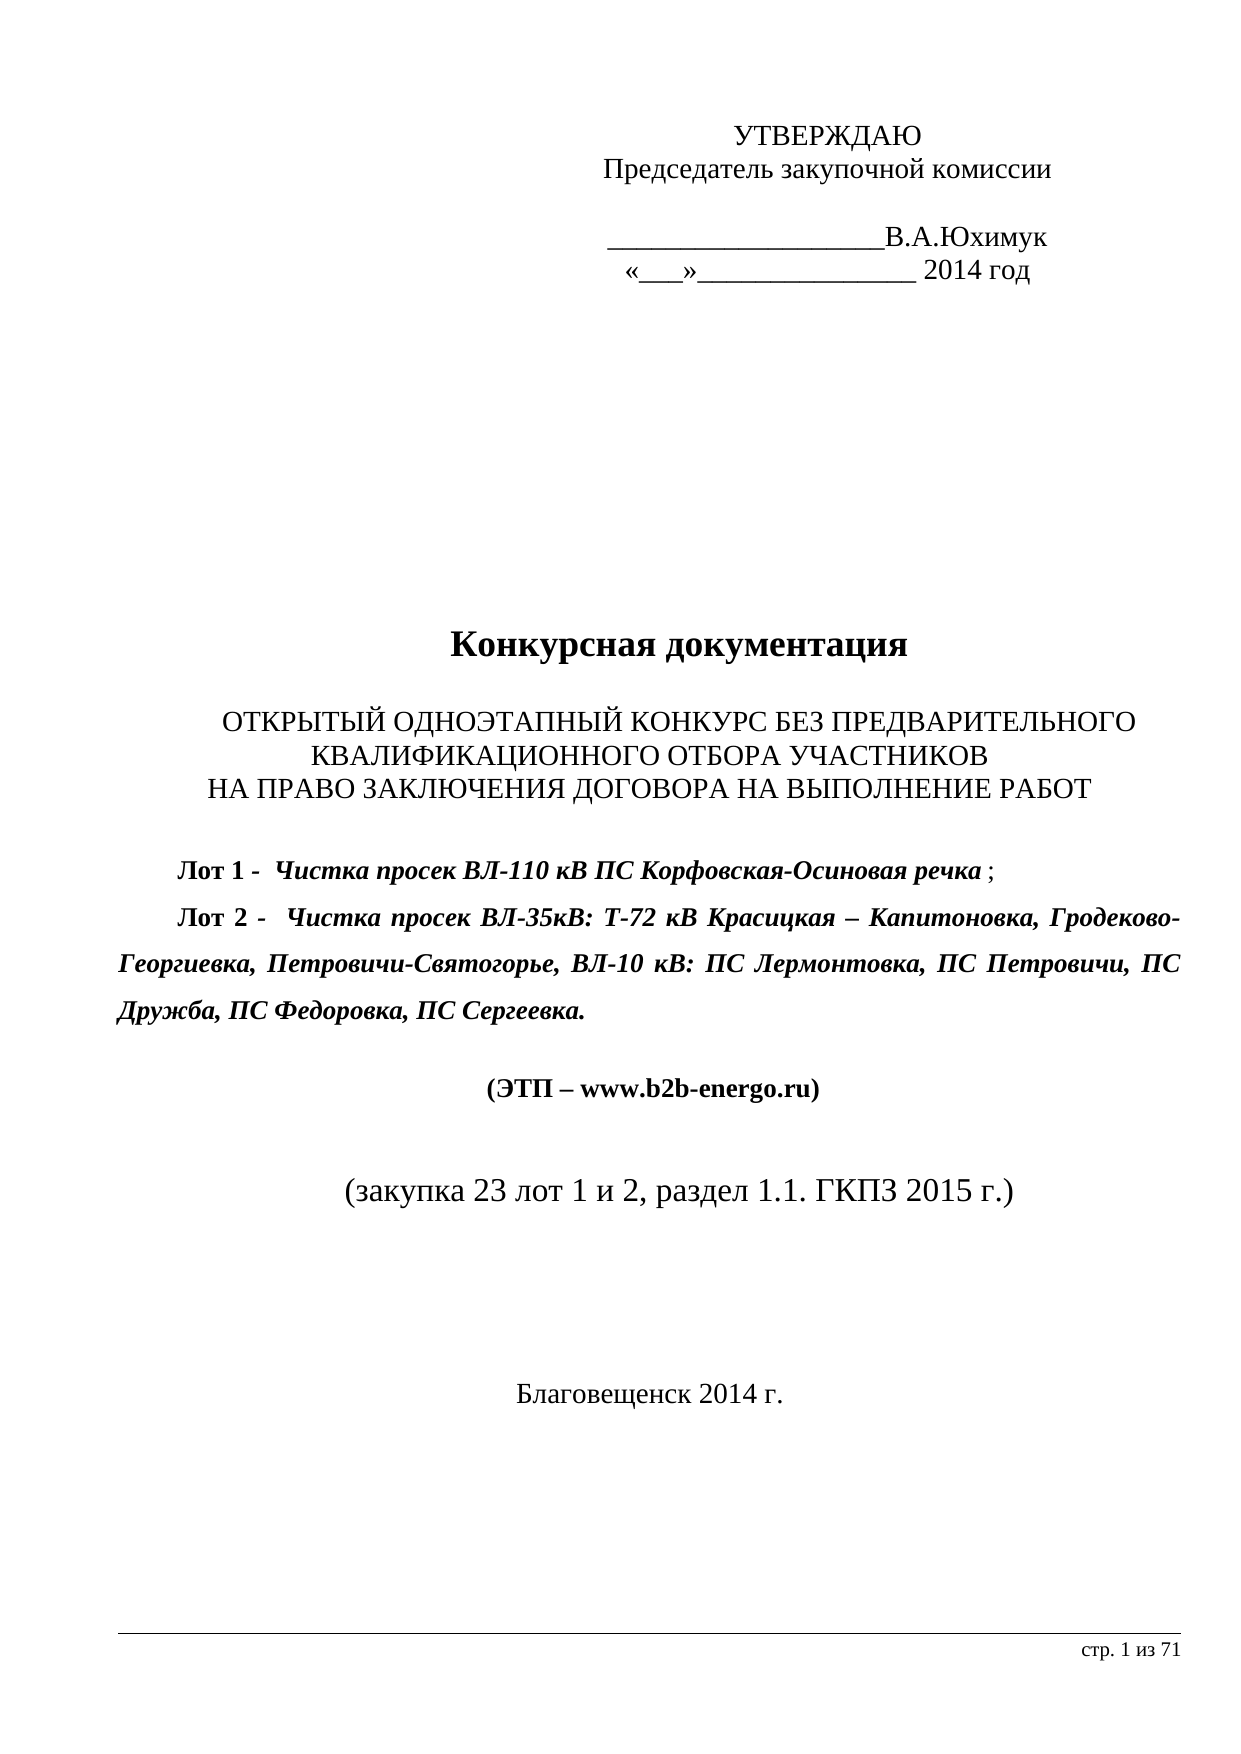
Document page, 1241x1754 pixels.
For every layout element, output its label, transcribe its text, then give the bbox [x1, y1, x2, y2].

text ___________________В.А.Юхимук [473, 219, 1181, 252]
text Конкурсная документация [118, 621, 1181, 664]
text Благовещенск 2014 г. [118, 1376, 1181, 1410]
text Лот 2 - Чистка просек ВЛ-35кВ: Т-72 кВ Красицкая – Капитоновка, Гродеково-Георгиевка, Петровичи-Святогорье, ВЛ-10 кВ: ПС Лермонтовка, ПС Петровичи, ПС Дружба, ПС Федоровка, ПС Сергеевка. [118, 901, 1181, 1025]
text «___»_______________ 2014 год [473, 252, 1181, 286]
list ОТКРЫТЫЙ ОДНОЭТАПНЫЙ КОНКУРС БЕЗ ПРЕДВАРИТЕЛЬНОГО КВАЛИФИКАЦИОННОГО ОТБОРА УЧАСТНИКОВ НА ПРАВО ЗАКЛЮЧЕНИЯ ДОГОВОРА НА ВЫПОЛНЕНИЕ РАБОТ [118, 704, 1181, 805]
text УТВЕРЖДАЮ [474, 118, 1181, 152]
text Председатель закупочной комиссии [473, 152, 1181, 185]
text Лот 1 - Чистка просек ВЛ-110 кВ ПС Корфовская-Осиновая речка ; [118, 854, 1181, 885]
text (закупка 23 лот 1 и 2, раздел 1.1. ГКПЗ 2015 г.) [118, 1170, 1181, 1208]
text (ЭТП – www.b2b-energo.ru) [118, 1072, 1181, 1103]
